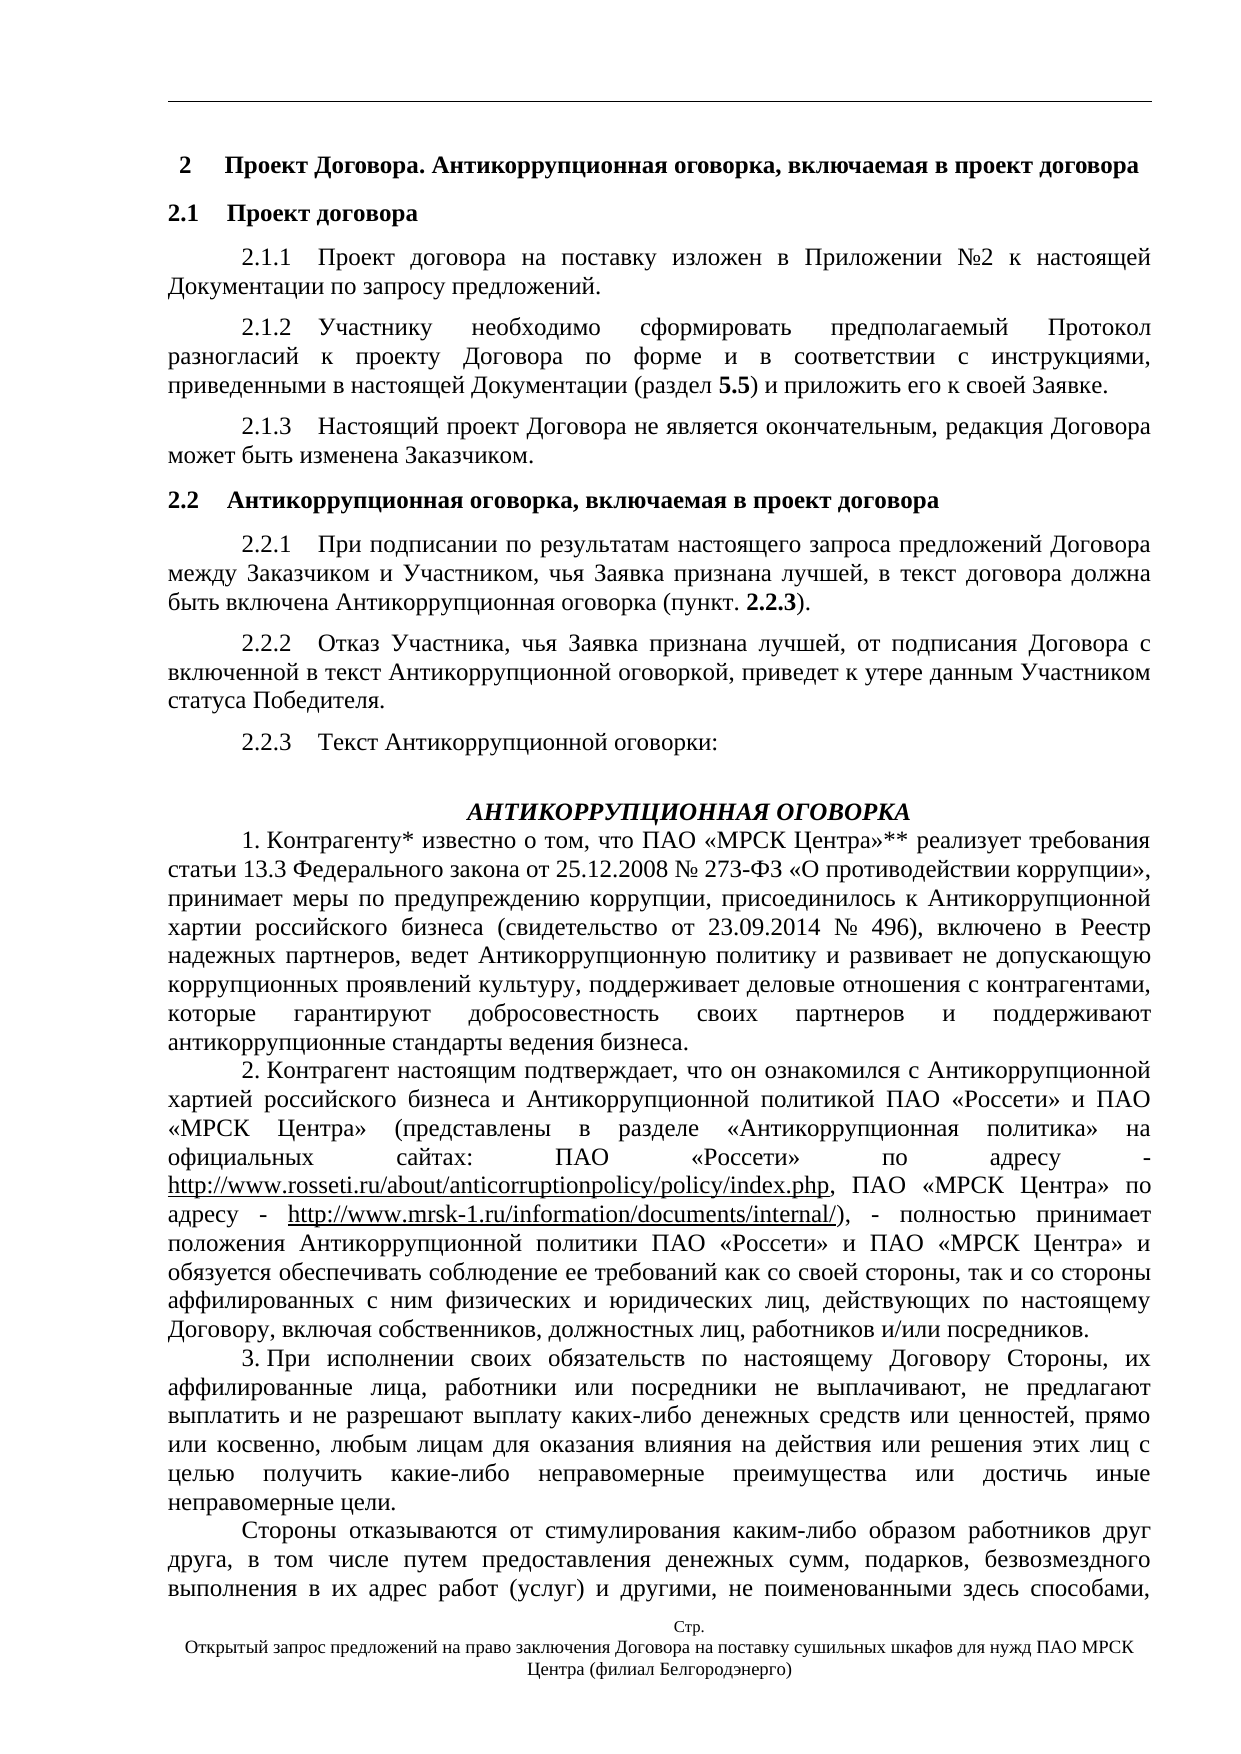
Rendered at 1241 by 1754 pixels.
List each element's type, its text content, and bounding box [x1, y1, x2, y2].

text АНТИКОРРУПЦИОННАЯ ОГОВОРКА [168, 797, 1152, 826]
subtitle Текст Антикоррупционной оговорки: [168, 727, 1152, 756]
subtitle При подписании по результатам настоящего запроса предложений Договора между Заказчиком и Участником, чья Заявка признана лучшей, в текст договора должна быть включена Антикоррупционная оговорка (пункт. 2.2.3). [168, 529, 1152, 616]
text 2. Контрагент настоящим подтверждает, что он ознакомился с Антикоррупционной хартией российского бизнеса и Антикоррупционной политикой ПАО «Россети» и ПАО «МРСК Центра» (представлены в разделе «Антикоррупционная политика» на официальных сайтах: ПАО «Россети» по адресу - http://www.rosseti.ru/about/anticorruptionpolicy/policy/index.php, ПАО «МРСК Центра» по адресу - http://www.mrsk-1.ru/information/documents/internal/), - полностью принимает положения Антикоррупционной политики ПАО «Россети» и ПАО «МРСК Центра» и обязуется обеспечивать соблюдение ее требований как со своей стороны, так и со стороны аффилированных с ним физических и юридических лиц, действующих по настоящему Договору, включая собственников, должностных лиц, работников и/или посредников. [168, 1056, 1152, 1343]
subtitle Проект договора [168, 198, 1152, 227]
subtitle Настоящий проект Договора не является окончательным, редакция Договора может быть изменена Заказчиком. [168, 411, 1152, 468]
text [168, 1516, 1152, 1602]
subtitle Антикоррупционная оговорка, включаемая в проект договора [168, 485, 1152, 514]
subtitle Участнику необходимо сформировать предполагаемый Протокол разногласий к проекту Договора по форме и в соответствии с инструкциями, приведенными в настоящей Документации (раздел 5.5) и приложить его к своей Заявке. [168, 312, 1152, 398]
subtitle Проект Договора. Антикоррупционная оговорка, включаемая в проект договора [166, 150, 1152, 179]
subtitle Проект договора на поставку изложен в Приложении №2 к настоящей Документации по запросу предложений. [168, 242, 1152, 300]
text 1. Контрагенту* известно о том, что ПАО «МРСК Центра»** реализует требования статьи 13.3 Федерального закона от 25.12.2008 № 273-ФЗ «О противодействии коррупции», принимает меры по предупреждению коррупции, присоединилось к Антикоррупционной хартии российского бизнеса (свидетельство от 23.09.2014 № 496), включено в Реестр надежных партнеров, ведет Антикоррупционную политику и развивает не допускающую коррупционных проявлений культуру, поддерживает деловые отношения с контрагентами, которые гарантируют добросовестность своих партнеров и поддерживают антикоррупционные стандарты ведения бизнеса. [168, 826, 1152, 1056]
subtitle Отказ Участника, чья Заявка признана лучшей, от подписания Договора с включенной в текст Антикоррупционной оговоркой, приведет к утере данным Участником статуса Победителя. [168, 628, 1152, 714]
text 3. При исполнении своих обязательств по настоящему Договору Стороны, их аффилированные лица, работники или посредники не выплачивают, не предлагают выплатить и не разрешают выплату каких-либо денежных средств или ценностей, прямо или косвенно, любым лицам для оказания влияния на действия или решения этих лиц с целью получить какие-либо неправомерные преимущества или достичь иные неправомерные цели. [168, 1343, 1152, 1516]
